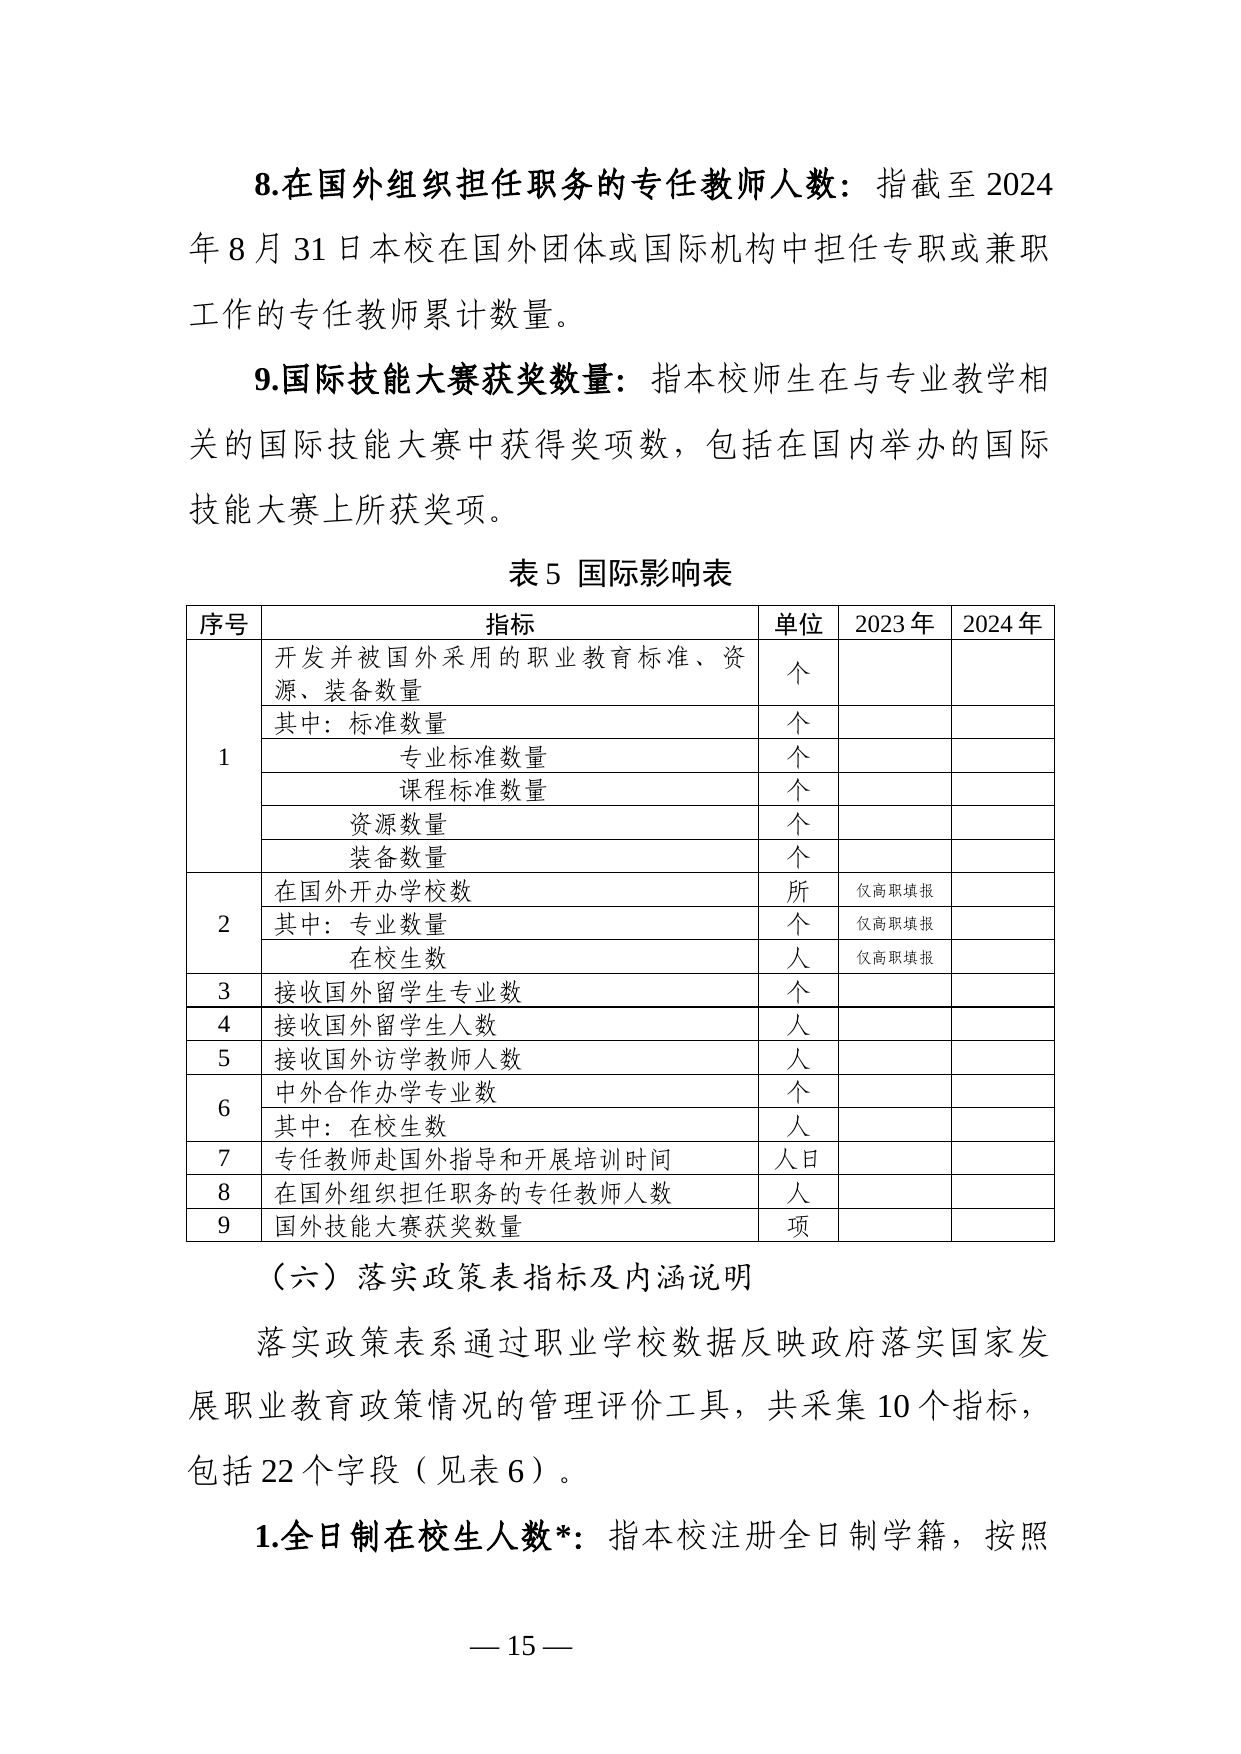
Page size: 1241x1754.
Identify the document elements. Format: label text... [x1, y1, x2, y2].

table_cell [952, 739, 1054, 772]
table_cell 个 [759, 739, 838, 772]
table_cell 人 [759, 1108, 838, 1141]
table_cell 仅高职填报 [839, 907, 951, 939]
table_cell 装备数量 [262, 840, 758, 872]
table_cell 资源数量 [262, 806, 758, 839]
table_cell 人日 [759, 1142, 838, 1174]
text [187, 1502, 1053, 1567]
table_cell [952, 1209, 1054, 1241]
table_cell 所 [759, 873, 838, 906]
table_cell [952, 1041, 1054, 1073]
text 9.国际技能大赛获奖数量：指本校师生在与专业教学相关的国际技能大赛中获得奖项数，包括在国内举办的国际技能大赛上所获奖项。 [187, 345, 1053, 540]
table_cell 开发并被国外采用的职业教育标准、资源、装备数量 [262, 640, 758, 704]
table_cell 8 [187, 1175, 261, 1208]
table_cell [839, 1075, 951, 1107]
table_cell 接收国外留学生专业数 [262, 974, 758, 1006]
table_cell 中外合作办学专业数 [262, 1075, 758, 1107]
table_cell 1 [187, 640, 261, 872]
table_cell 6 [187, 1075, 261, 1141]
table_cell [952, 907, 1054, 939]
table_cell 人 [759, 1041, 838, 1073]
table_cell 人 [759, 940, 838, 973]
table_cell [952, 640, 1054, 704]
table_cell 项 [759, 1209, 838, 1241]
table_header 单位 [759, 606, 838, 638]
table_cell 个 [759, 907, 838, 939]
table_cell [952, 1008, 1054, 1040]
table_cell [952, 1142, 1054, 1174]
table_cell 个 [759, 806, 838, 839]
table_header 序号 [187, 606, 261, 638]
table_cell [952, 706, 1054, 738]
table_cell [952, 773, 1054, 805]
table_cell 仅高职填报 [839, 873, 951, 906]
table_cell 课程标准数量 [262, 773, 758, 805]
table_cell 人 [759, 1008, 838, 1040]
table_cell 4 [187, 1008, 261, 1040]
table_cell [839, 974, 951, 1006]
table_cell [952, 1175, 1054, 1208]
table_cell 个 [759, 1075, 838, 1107]
table_cell [839, 773, 951, 805]
table_cell 专任教师赴国外指导和开展培训时间 [262, 1142, 758, 1174]
table_cell 3 [187, 974, 261, 1006]
table_cell [839, 1108, 951, 1141]
table_cell [839, 1008, 951, 1040]
table_cell 个 [759, 840, 838, 872]
table_cell [839, 640, 951, 704]
table_cell [952, 974, 1054, 1006]
table_cell 国外技能大赛获奖数量 [262, 1209, 758, 1241]
table_header 2023年 [839, 606, 951, 638]
table_cell 接收国外留学生人数 [262, 1008, 758, 1040]
table_cell [952, 873, 1054, 906]
table_cell [839, 706, 951, 738]
table_cell 2 [187, 873, 261, 973]
table_header 指标 [262, 606, 758, 638]
table_cell 接收国外访学教师人数 [262, 1041, 758, 1073]
table_cell 其中：在校生数 [262, 1108, 758, 1141]
table_cell 在国外开办学校数 [262, 873, 758, 906]
text 8.在国外组织担任职务的专任教师人数：指截至2024年8月31日本校在国外团体或国际机构中担任专职或兼职工作的专任教师累计数量。 [187, 150, 1053, 345]
table_cell [952, 1075, 1054, 1107]
table_cell 个 [759, 640, 838, 704]
table_cell [952, 940, 1054, 973]
table_cell 个 [759, 706, 838, 738]
table_cell 个 [759, 773, 838, 805]
table_cell [839, 1175, 951, 1208]
text 落实政策表系通过职业学校数据反映政府落实国家发展职业教育政策情况的管理评价工具，共采集10个指标，包括22个字段（见表6）。 [187, 1307, 1053, 1502]
table_cell 其中：专业数量 [262, 907, 758, 939]
table_cell [839, 806, 951, 839]
table_cell [952, 840, 1054, 872]
table_cell 仅高职填报 [839, 940, 951, 973]
table_cell 7 [187, 1142, 261, 1174]
table_cell 5 [187, 1041, 261, 1073]
table_cell [952, 806, 1054, 839]
table_cell [952, 1108, 1054, 1141]
table_cell 在校生数 [262, 940, 758, 973]
table_cell 9 [187, 1209, 261, 1241]
table_cell [839, 1142, 951, 1174]
table_cell 个 [759, 974, 838, 1006]
table_cell [839, 1209, 951, 1241]
table_cell 在国外组织担任职务的专任教师人数 [262, 1175, 758, 1208]
table_cell [839, 739, 951, 772]
table_cell [839, 1041, 951, 1073]
table_cell [839, 840, 951, 872]
table_cell 人 [759, 1175, 838, 1208]
table_cell 专业标准数量 [262, 739, 758, 772]
table_header 2024年 [952, 606, 1054, 638]
text 表5 国际影响表 [187, 540, 1053, 605]
table_cell 其中：标准数量 [262, 706, 758, 738]
text （六）落实政策表指标及内涵说明 [187, 1242, 1053, 1307]
